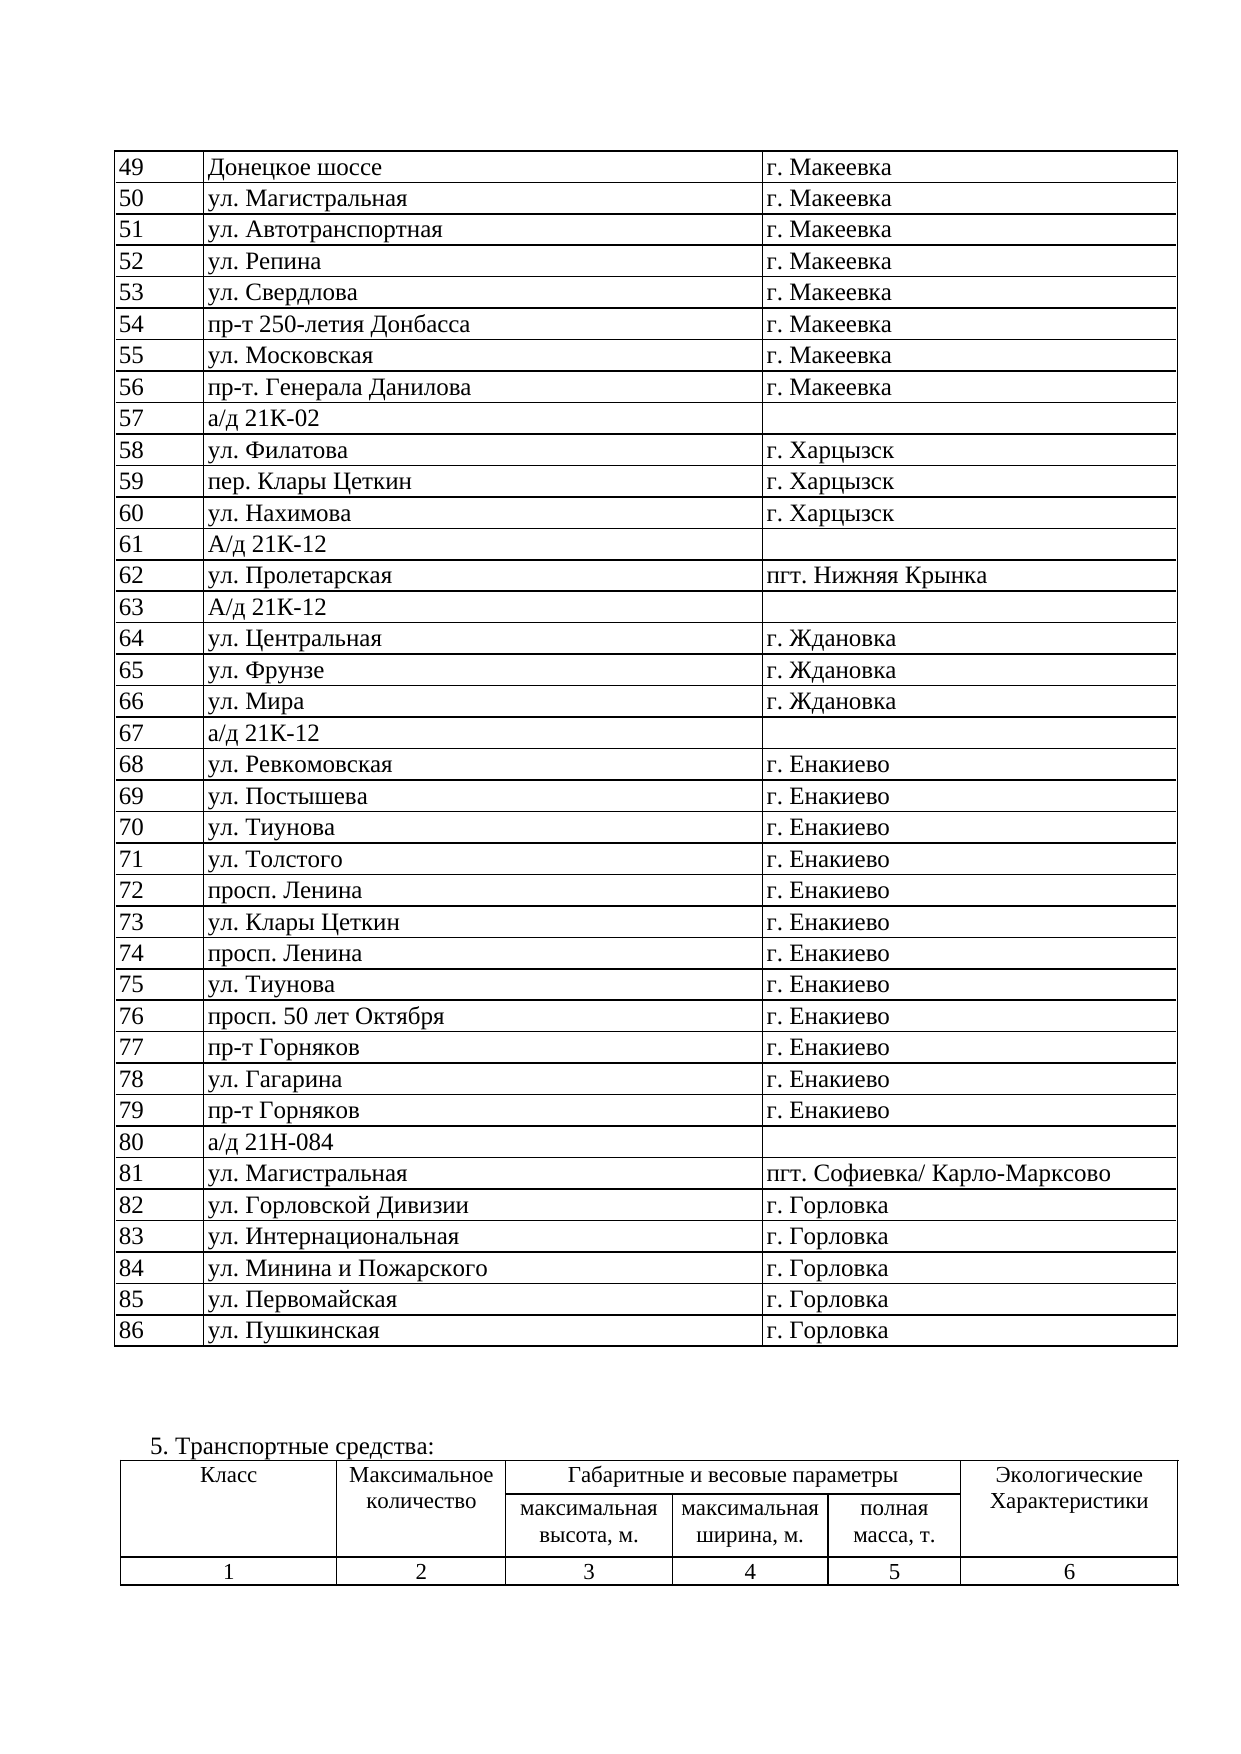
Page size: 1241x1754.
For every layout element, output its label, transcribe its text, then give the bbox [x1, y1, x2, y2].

table_cell 68 [115, 749, 203, 779]
table_header Экологические Характеристики [961, 1461, 1177, 1556]
table_cell максимальная ширина, м. [673, 1495, 827, 1556]
table_cell г. Енакиево [763, 779, 1177, 811]
table_cell [763, 590, 1177, 622]
table_cell г. Макеевка [763, 244, 1177, 276]
table_cell г. Енакиево [763, 842, 1177, 873]
table_cell Донецкое шоссе [204, 152, 762, 181]
table_cell пр-т. Генерала Данилова [204, 372, 762, 402]
table_cell 62 [115, 560, 203, 590]
table_cell 70 [115, 812, 203, 842]
table_cell г. Ждановка [763, 685, 1177, 716]
table_cell ул. Филатова [204, 435, 762, 464]
table_cell г. Енакиево [763, 874, 1177, 905]
table_cell 85 [115, 1284, 203, 1314]
table_header Габаритные и весовые параметры [506, 1461, 960, 1493]
table_cell ул. Гагарина [204, 1064, 762, 1094]
table_header Максимальное количество [337, 1461, 505, 1556]
table_cell полная масса, т. [829, 1495, 960, 1556]
table_cell г. Енакиево [763, 968, 1177, 999]
table_cell ул. Нахимова [204, 498, 762, 527]
table_cell 63 [115, 591, 203, 622]
table_cell 79 [115, 1095, 203, 1125]
table_cell ул. Горловской Дивизии [204, 1190, 762, 1219]
table_header Класс [121, 1461, 336, 1556]
table_cell 3 [506, 1558, 672, 1584]
table_cell пр-т Горняков [204, 1095, 762, 1125]
table_cell 84 [115, 1252, 203, 1282]
table_cell 66 [115, 686, 203, 716]
table_cell г. Макеевка [763, 152, 1177, 181]
table_cell 54 [115, 308, 203, 339]
table_cell 6 [961, 1558, 1177, 1584]
table_cell г. Макеевка [763, 213, 1177, 244]
table_cell г. Енакиево [763, 905, 1177, 936]
table_cell г. Горловка [763, 1220, 1177, 1251]
table_cell г. Харцызск [763, 465, 1177, 496]
table_cell 61 [115, 529, 203, 559]
table_cell г. Макеевка [763, 307, 1177, 339]
table_cell просп. Ленина [204, 875, 762, 905]
table_cell ул. Тиунова [204, 970, 762, 999]
table_cell 69 [115, 780, 203, 811]
table_cell ул. Центральная [204, 623, 762, 653]
table_cell г. Енакиево [763, 1062, 1177, 1094]
table_cell ул. Первомайская [204, 1284, 762, 1314]
table_cell 55 [115, 340, 203, 370]
table_cell просп. 50 лет Октября [204, 1001, 762, 1031]
table_cell 1 [121, 1558, 336, 1584]
table_cell а/д 21К-12 [204, 718, 762, 748]
table_cell пр-т Горняков [204, 1032, 762, 1062]
table_cell ул. Фрунзе [204, 655, 762, 685]
table_cell ул. Клары Цеткин [204, 907, 762, 936]
table_cell 59 [115, 466, 203, 496]
table_cell пр-т 250-летия Донбасса [204, 309, 762, 339]
table_cell ул. Тиунова [204, 812, 762, 842]
table_cell ул. Свердлова [204, 277, 762, 307]
table_cell г. Енакиево [763, 936, 1177, 968]
table_cell 74 [115, 938, 203, 968]
table_cell пер. Клары Цеткин [204, 466, 762, 496]
table_cell 80 [115, 1126, 203, 1157]
table_cell 81 [115, 1158, 203, 1188]
table_cell ул. Толстого [204, 844, 762, 873]
table_cell г. Енакиево [763, 999, 1177, 1031]
table_cell г. Харцызск [763, 496, 1177, 527]
table_cell [763, 1125, 1177, 1157]
table_cell 73 [115, 906, 203, 936]
table_cell г. Макеевка [763, 370, 1177, 402]
table_cell 64 [115, 623, 203, 653]
table_cell г. Ждановка [763, 653, 1177, 685]
table_cell максимальная высота, м. [506, 1495, 672, 1556]
table_cell 86 [115, 1315, 203, 1345]
table_cell 65 [115, 654, 203, 685]
table_cell г. Енакиево [763, 1094, 1177, 1125]
table_cell пгт. Нижняя Крынка [763, 559, 1177, 590]
table_cell ул. Пушкинская [204, 1316, 762, 1345]
table_cell 71 [115, 843, 203, 873]
table_cell г. Макеевка [763, 339, 1177, 370]
table_cell [763, 716, 1177, 748]
table_cell г. Горловка [763, 1283, 1177, 1314]
table_cell 60 [115, 497, 203, 527]
table_cell 5 [829, 1558, 960, 1584]
table_cell 2 [337, 1558, 505, 1584]
table_cell ул. Минина и Пожарского [204, 1253, 762, 1282]
table_cell ул. Магистральная [204, 183, 762, 213]
table_cell 83 [115, 1221, 203, 1251]
table_cell а/д 21К-02 [204, 403, 762, 433]
table_cell 78 [115, 1063, 203, 1094]
table_cell ул. Интернациональная [204, 1221, 762, 1251]
table_cell ул. Пролетарская [204, 561, 762, 590]
table_cell ул. Московская [204, 340, 762, 370]
table_cell 53 [115, 277, 203, 307]
table_cell г. Енакиево [763, 748, 1177, 779]
text 5. Транспортные средства: [150, 1431, 1090, 1459]
table_cell 57 [115, 403, 203, 433]
table_cell 4 [673, 1558, 827, 1584]
table_cell г. Горловка [763, 1251, 1177, 1282]
table_cell 67 [115, 717, 203, 748]
table_cell А/д 21К-12 [204, 529, 762, 559]
table_cell [763, 528, 1177, 559]
table_cell г. Макеевка [763, 276, 1177, 307]
table_cell 58 [115, 434, 203, 464]
table_cell 72 [115, 875, 203, 905]
table_cell 51 [115, 214, 203, 244]
table_cell А/д 21К-12 [204, 592, 762, 622]
table_cell ул. Мира [204, 686, 762, 716]
table_cell г. Харцызск [763, 433, 1177, 464]
table_cell 52 [115, 245, 203, 276]
table_cell г. Горловка [763, 1188, 1177, 1219]
table_cell 76 [115, 1000, 203, 1031]
table_cell 82 [115, 1189, 203, 1219]
table_cell ул. Магистральная [204, 1158, 762, 1188]
table_cell г. Енакиево [763, 811, 1177, 842]
table_cell 77 [115, 1032, 203, 1062]
table_cell 75 [115, 969, 203, 999]
table_cell а/д 21Н-084 [204, 1127, 762, 1157]
table_cell ул. Репина [204, 246, 762, 276]
table_cell 56 [115, 371, 203, 402]
table_cell ул. Автотранспортная [204, 215, 762, 244]
table_cell г. Горловка [763, 1314, 1177, 1345]
table_cell г. Макеевка [763, 181, 1177, 213]
table_cell г. Ждановка [763, 622, 1177, 653]
table_cell ул. Ревкомовская [204, 749, 762, 779]
table_cell просп. Ленина [204, 938, 762, 968]
table_cell г. Енакиево [763, 1031, 1177, 1062]
table_cell ул. Постышева [204, 781, 762, 811]
table_cell [763, 402, 1177, 433]
table_cell пгт. Софиевка/ Карло-Марксово [763, 1157, 1177, 1188]
table_cell 49 [115, 152, 203, 181]
table_cell 50 [115, 183, 203, 213]
